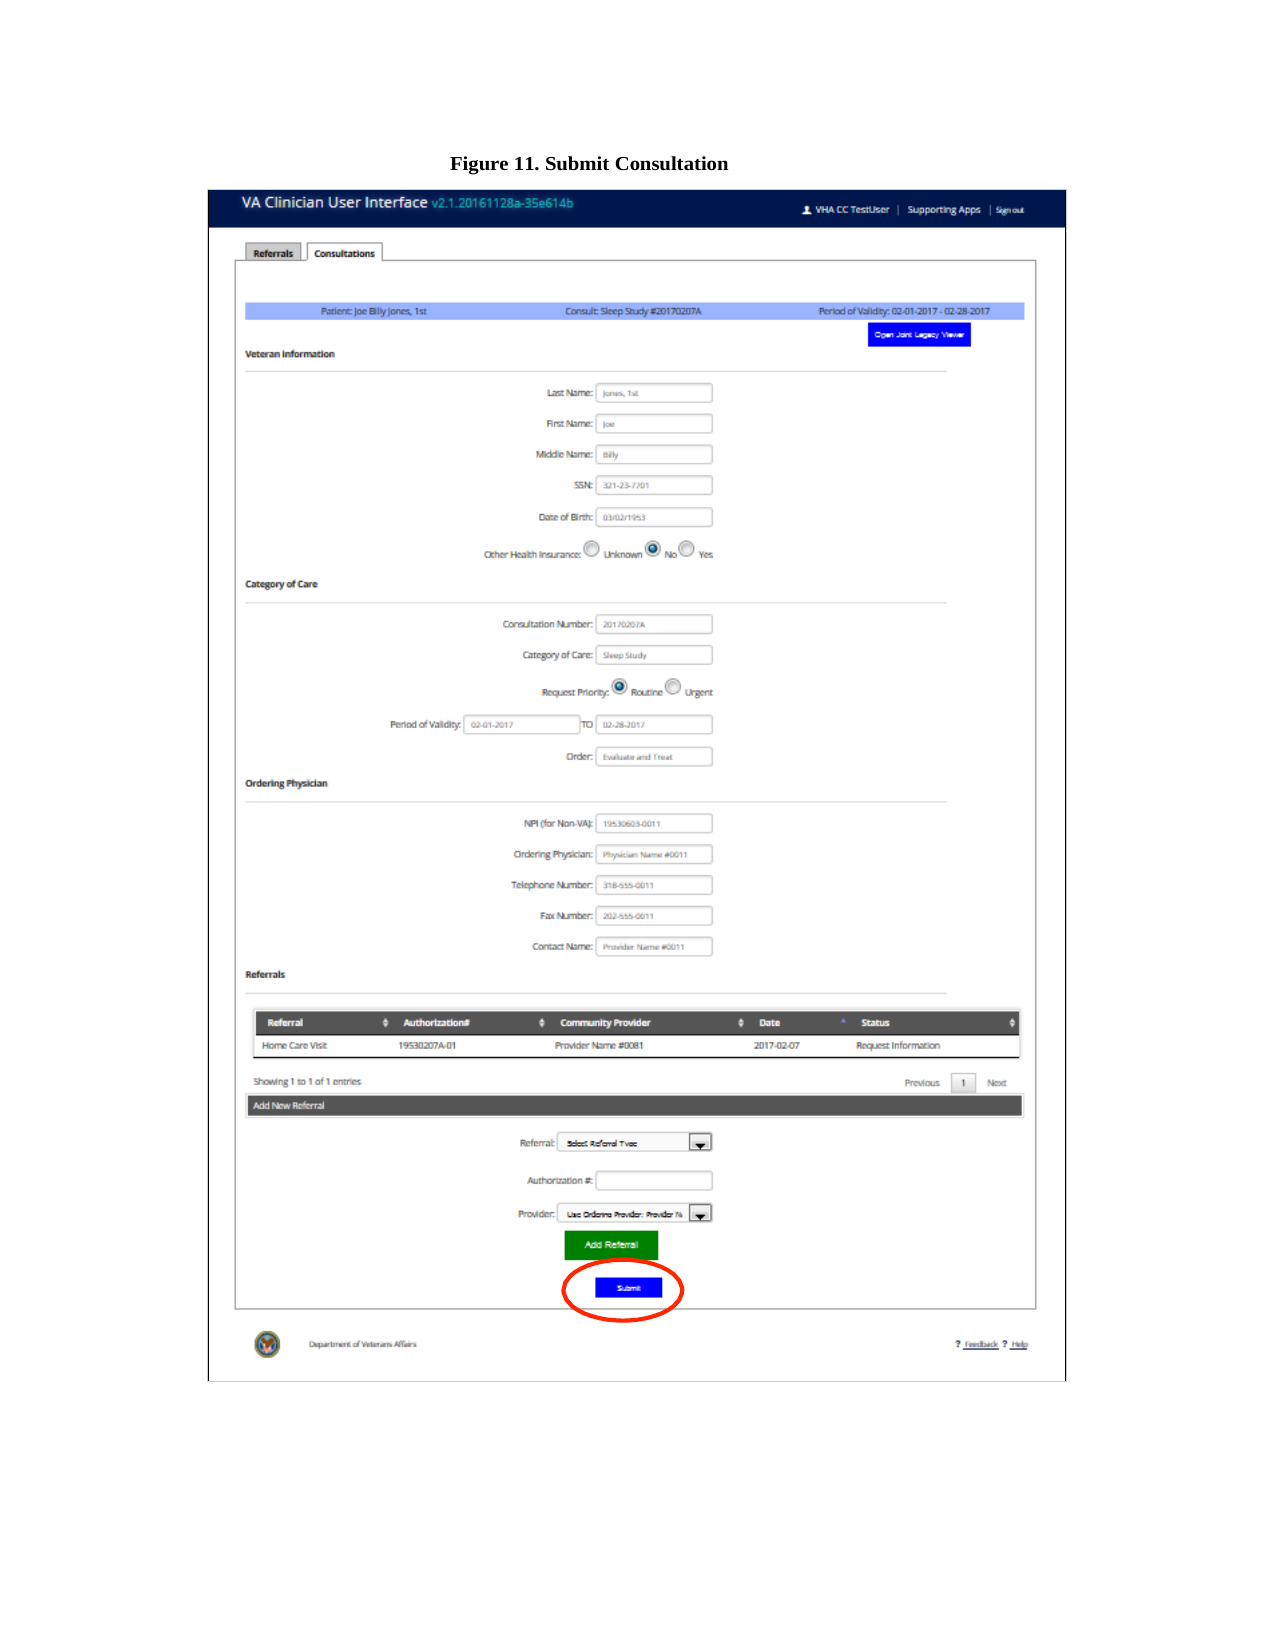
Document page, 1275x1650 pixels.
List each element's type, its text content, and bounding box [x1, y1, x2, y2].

text Figure 11. Submit Consultation [450, 152, 1135, 174]
picture [209, 190, 1065, 1381]
